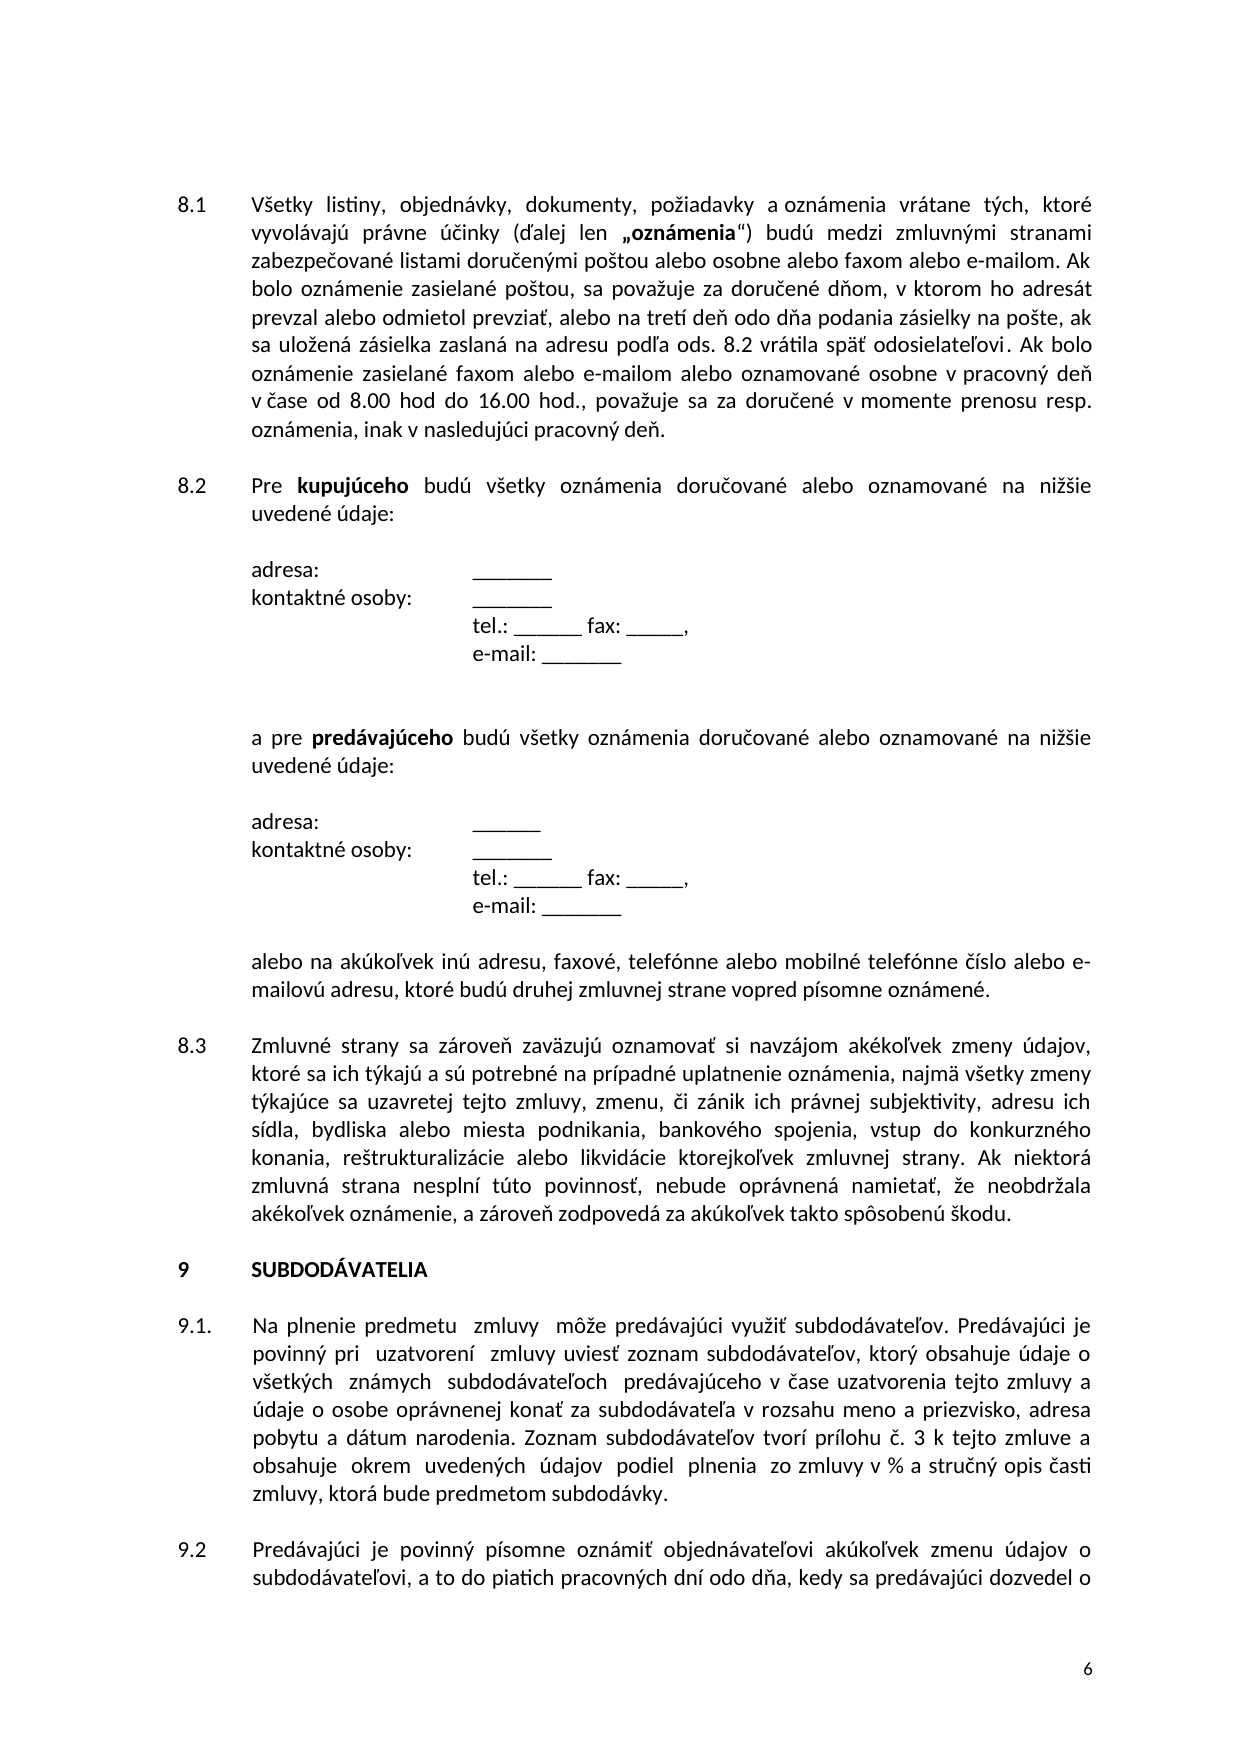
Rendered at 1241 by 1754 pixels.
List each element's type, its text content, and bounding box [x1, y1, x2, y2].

list Zmluvné strany sa zároveň zaväzujú oznamovať si navzájom akékoľvek zmeny údajov, ktoré sa ich týkajú a sú potrebné na prípadné uplatnenie oznámenia, najmä všetky zmeny týkajúce sa uzavretej tejto zmluvy, zmenu, či zánik ich právnej subjektivity, adresu ich sídla, bydliska alebo miesta podnikania, bankového spojenia, vstup do konkurzného konania, reštrukturalizácie alebo likvidácie ktorejkoľvek zmluvnej strany. Ak niektorá zmluvná strana nesplní túto povinnosť, nebude oprávnená namietať, že neobdržala akékoľvek oznámenie, a zároveň zodpovedá za akúkoľvek takto spôsobenú škodu. [177, 1031, 1092, 1227]
list Všetky listiny, objednávky, dokumenty, požiadavky a oznámenia vrátane tých, ktoré vyvolávajú právne účinky (ďalej len „oznámenia“) budú medzi zmluvnými stranami zabezpečované listami doručenými poštou alebo osobne alebo faxom alebo e-mailom. Ak bolo oznámenie zasielané poštou, sa považuje za doručené dňom, v ktorom ho adresát prevzal alebo odmietol prevziať, alebo na tretí deň odo dňa podania zásielky na pošte, ak sa uložená zásielka zaslaná na adresu podľa ods. 8.2 vrátila späť odosielateľovi. Ak bolo oznámenie zasielané faxom alebo e-mailom alebo oznamované osobne v pracovný deň v čase od 8.00 hod do 16.00 hod., považuje sa za doručené v momente prenosu resp. oznámenia, inak v nasledujúci pracovný deň. [177, 191, 1092, 443]
text adresa: _______ [251, 555, 1092, 583]
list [177, 1536, 1092, 1592]
text e-mail: _______ [398, 891, 1092, 919]
text kontaktné osoby: _______ [177, 583, 1092, 611]
text e-mail: _______ [398, 639, 1092, 667]
list Pre kupujúceho budú všetky oznámenia doručované alebo oznamované na nižšie uvedené údaje: [177, 471, 1092, 527]
text a pre predávajúceho budú všetky oznámenia doručované alebo oznamované na nižšie uvedené údaje: [251, 723, 1092, 779]
text tel.: ______ fax: _____, [398, 863, 1092, 891]
text kontaktné osoby: _______ [177, 835, 1092, 863]
list SUBDODÁVATELIA [177, 1255, 1092, 1283]
list Na plnenie predmetu zmluvy môže predávajúci využiť subdodávateľov. Predávajúci je povinný pri uzatvorení zmluvy uviesť zoznam subdodávateľov, ktorý obsahuje údaje o všetkých známych subdodávateľoch predávajúceho v čase uzatvorenia tejto zmluvy a údaje o osobe oprávnenej konať za subdodávateľa v rozsahu meno a priezvisko, adresa pobytu a dátum narodenia. Zoznam subdodávateľov tvorí prílohu č. 3 k tejto zmluve a obsahuje okrem uvedených údajov podiel plnenia zo zmluvy v % a stručný opis časti zmluvy, ktorá bude predmetom subdodávky. [177, 1311, 1092, 1507]
list alebo na akúkoľvek inú adresu, faxové, telefónne alebo mobilné telefónne číslo alebo e-mailovú adresu, ktoré budú druhej zmluvnej strane vopred písomne oznámené. [251, 947, 1092, 1003]
text tel.: ______ fax: _____, [398, 611, 1092, 639]
text adresa: ______ [177, 807, 1092, 835]
